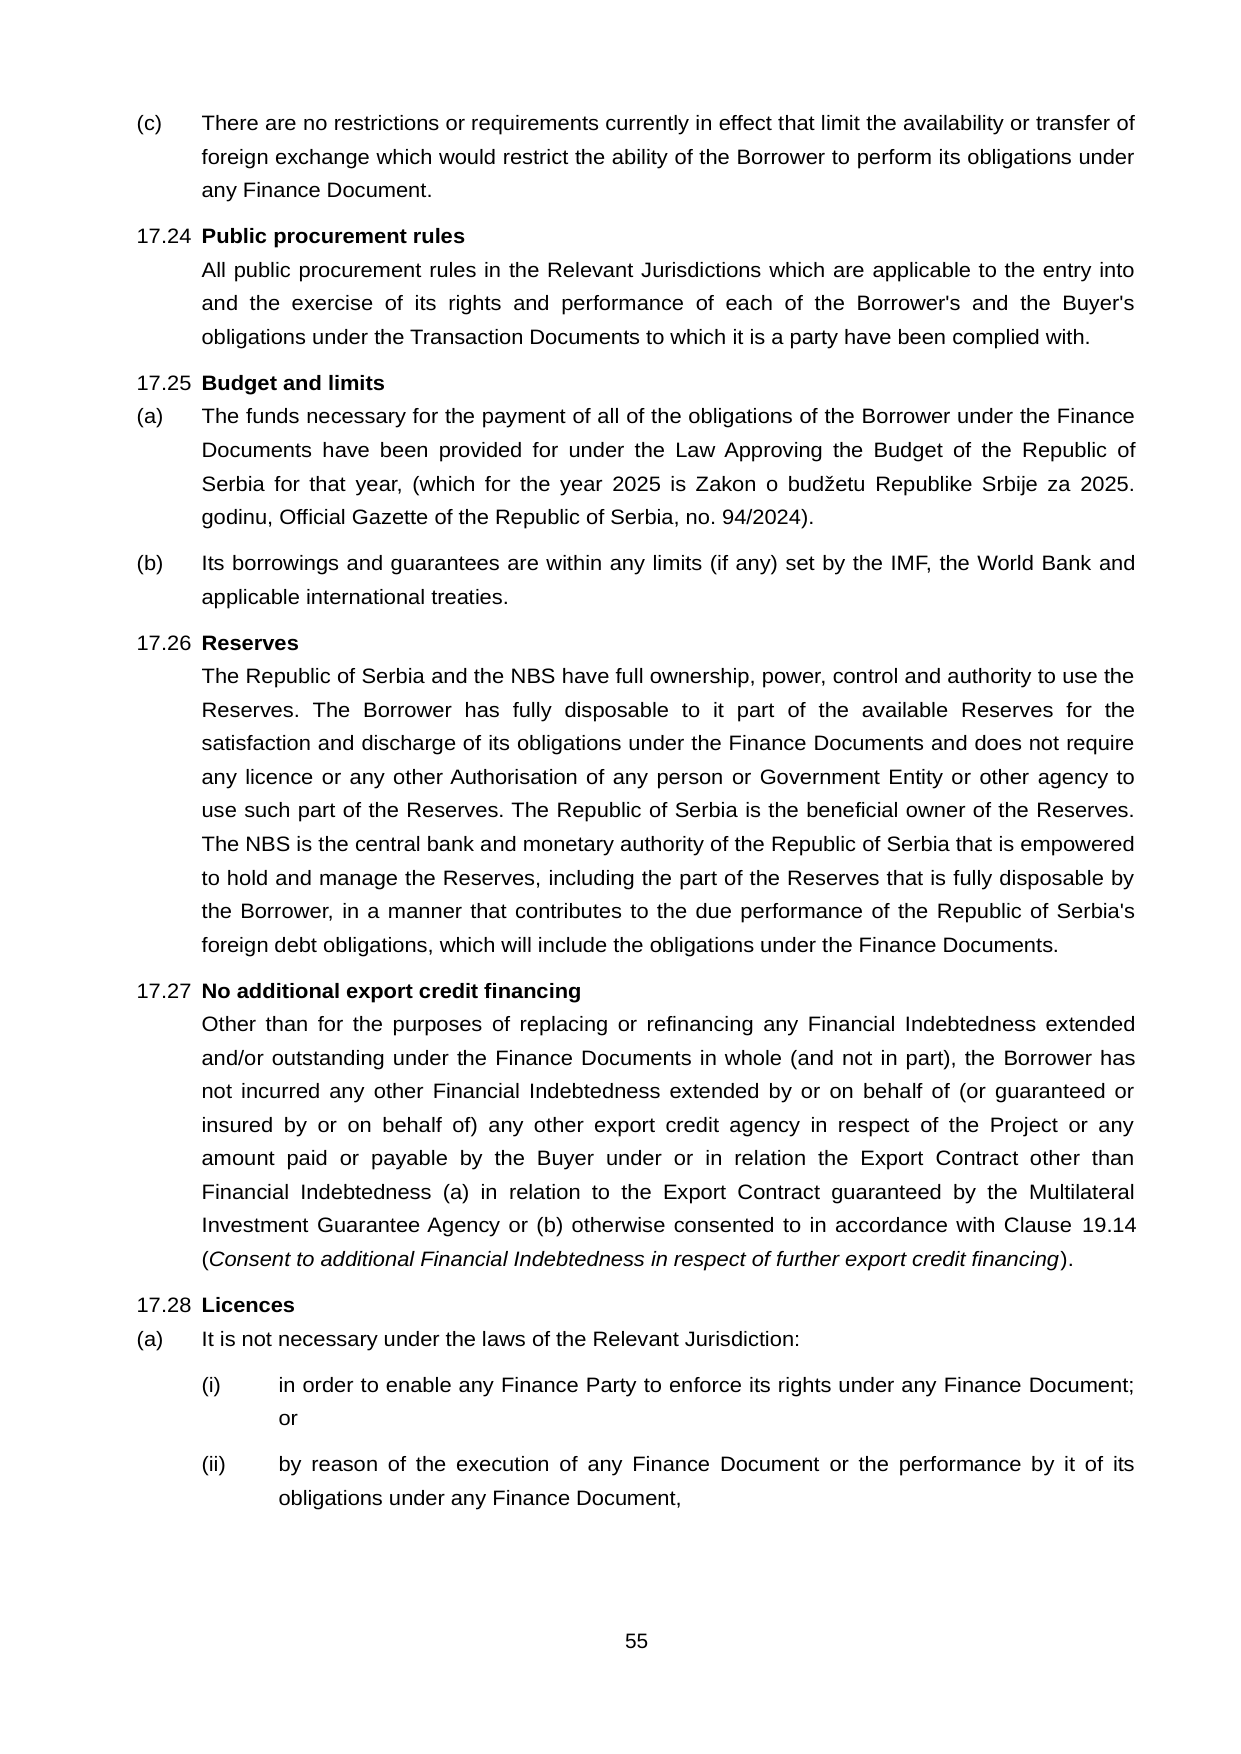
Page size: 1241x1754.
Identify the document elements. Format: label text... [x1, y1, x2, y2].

text There are no restrictions or requirements currently in effect that limit the availability or transfer of foreign exchange which would restrict the ability of the Borrower to perform its obligations under any Finance Document. [136, 111, 1137, 202]
text No additional export credit financing [136, 978, 1137, 1002]
text Its borrowings and guarantees are within any limits (if any) set by the IMF, the World Bank and applicable international treaties. [136, 551, 1137, 608]
text Budget and limits [136, 371, 1137, 395]
text by reason of the execution of any Finance Document or the performance by it of its obligations under any Finance Document, [201, 1452, 1137, 1509]
list All public procurement rules in the Relevant Jurisdictions which are applicable to the entry into and the exercise of its rights and performance of each of the Borrower's and the Buyer's obligations under the Transaction Documents to which it is a party have been complied with. [201, 258, 1137, 349]
text The funds necessary for the payment of all of the obligations of the Borrower under the Finance Documents have been provided for under the Law Approving the Budget of the Republic of Serbia for that year, (which for the year 2025 is Zakon o budžetu Republike Srbije za 2025. godinu, Official Gazette of the Republic of Serbia, no. 94/2024). [136, 404, 1137, 529]
text Public procurement rules [136, 224, 1137, 248]
text Licences [136, 1293, 1137, 1317]
text It is not necessary under the laws of the Relevant Jurisdiction: [136, 1326, 1137, 1350]
list The Republic of Serbia and the NBS have full ownership, power, control and authority to use the Reserves. The Borrower has fully disposable to it part of the available Reserves for the satisfaction and discharge of its obligations under the Finance Documents and does not require any licence or any other Authorisation of any person or Government Entity or other agency to use such part of the Reserves. The Republic of Serbia is the beneficial owner of the Reserves. The NBS is the central bank and monetary authority of the Republic of Serbia that is empowered to hold and manage the Reserves, including the part of the Reserves that is fully disposable by the Borrower, in a manner that contributes to the due performance of the Republic of Serbia's foreign debt obligations, which will include the obligations under the Finance Documents. [201, 664, 1137, 956]
text in order to enable any Finance Party to enforce its rights under any Finance Document; or [201, 1372, 1137, 1430]
text Other than for the purposes of replacing or refinancing any Financial Indebtedness extended and/or outstanding under the Finance Documents in whole (and not in part), the Borrower has not incurred any other Financial Indebtedness extended by or on behalf of (or guaranteed or insured by or on behalf of) any other export credit agency in respect of the Project or any amount paid or payable by the Buyer under or in relation the Export Contract other than Financial Indebtedness (a) in relation to the Export Contract guaranteed by the Multilateral Investment Guarantee Agency or (b) otherwise consented to in accordance with Clause 19.14 (Consent to additional Financial Indebtedness in respect of further export credit financing). [201, 1012, 1137, 1271]
text Reserves [136, 631, 1137, 654]
